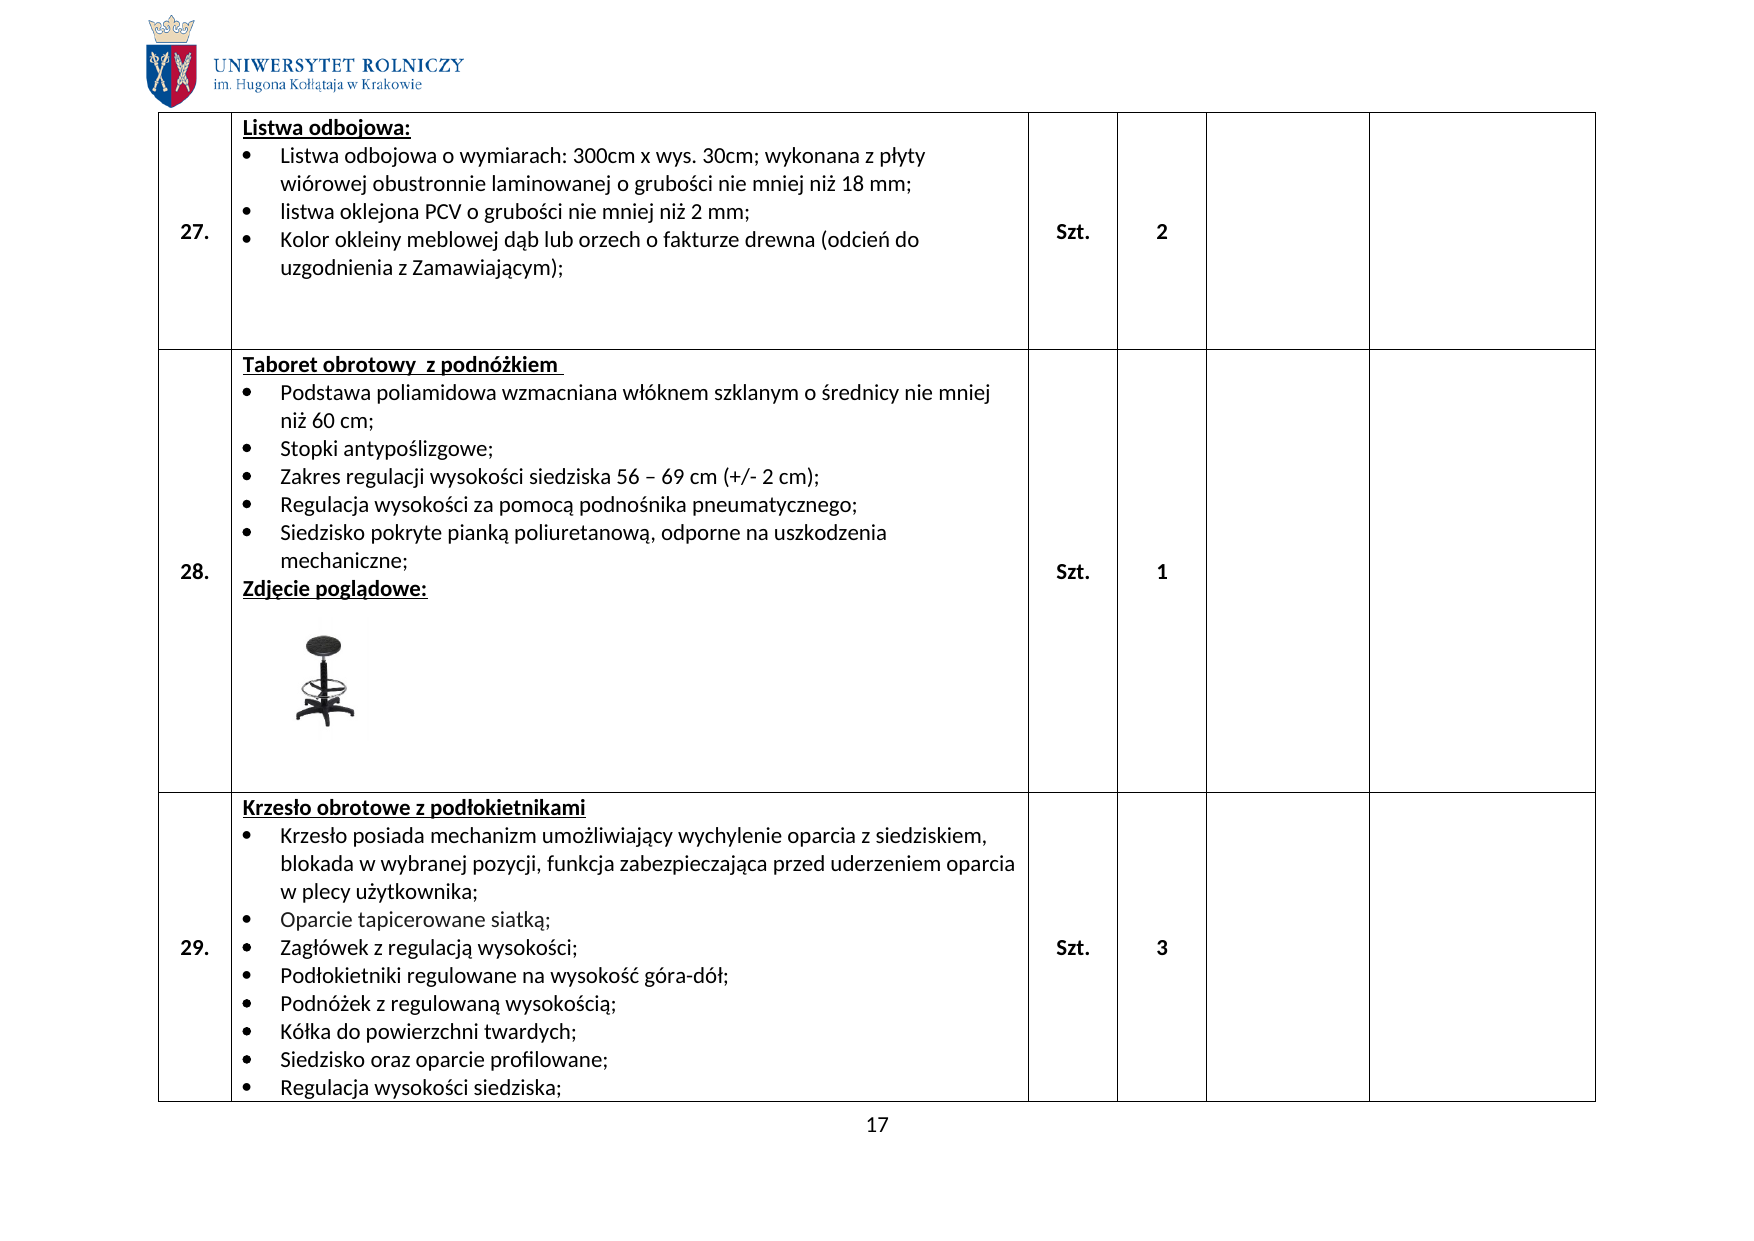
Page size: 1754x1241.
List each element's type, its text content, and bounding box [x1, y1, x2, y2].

table_cell [1370, 113, 1595, 349]
picture [268, 617, 380, 741]
table_cell Szt. [1029, 113, 1117, 349]
table_cell Szt. [1029, 793, 1117, 1101]
table_cell [1370, 350, 1595, 792]
table_cell 3 [1118, 793, 1206, 1101]
table_cell 27. [159, 113, 231, 349]
table_cell [1207, 113, 1369, 349]
table_cell [1370, 793, 1595, 1101]
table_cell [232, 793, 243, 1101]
table_cell Szt. [1029, 350, 1117, 792]
table_cell 28. [159, 350, 231, 792]
table_cell [1207, 350, 1369, 792]
table_cell Listwa odbojowa: Listwa odbojowa o wymiarach: 300cm x wys. 30cm; wykonana z płyty wiórowej obustronnie laminowanej o grubości nie mniej niż 18 mm; listwa oklejona PCV o grubości nie mniej niż 2 mm; Kolor okleiny meblowej dąb lub orzech o fakturze drewna (odcień do uzgodnienia z Zamawiającym); [232, 113, 1028, 349]
table_cell 29. [159, 793, 231, 1101]
table_cell [1207, 793, 1369, 1101]
picture [141, 15, 478, 111]
table_cell Taboret obrotowy z podnóżkiem Podstawa poliamidowa wzmacniana włóknem szklanym o średnicy nie mniej niż 60 cm; Stopki antypoślizgowe; Zakres regulacji wysokości siedziska 56 – 69 cm (+/- 2 cm); Regulacja wysokości za pomocą podnośnika pneumatycznego; Siedzisko pokryte pianką poliuretanową, odporne na uszkodzenia mechaniczne; Zdjęcie poglądowe: [232, 350, 1028, 792]
table_cell 2 [1118, 113, 1206, 349]
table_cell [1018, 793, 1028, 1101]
table_cell 1 [1118, 350, 1206, 792]
